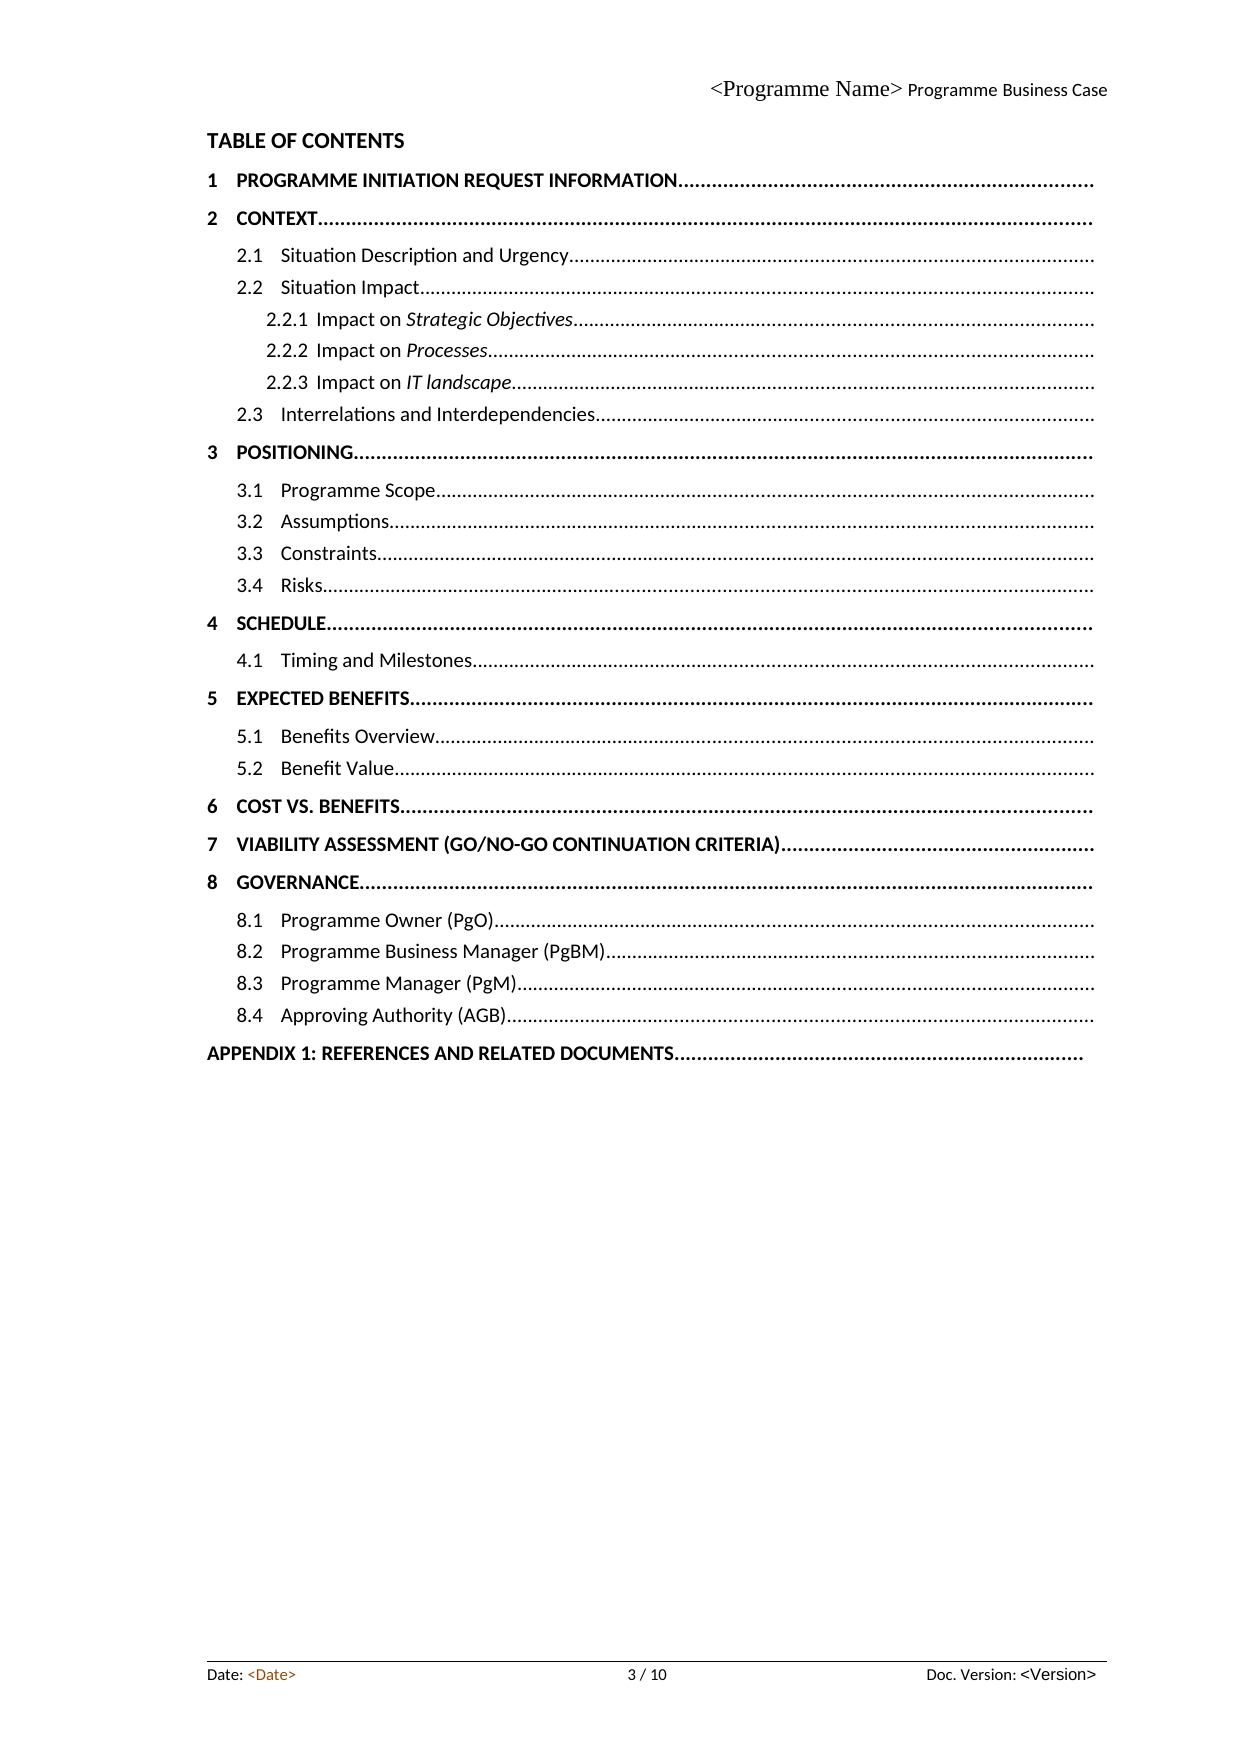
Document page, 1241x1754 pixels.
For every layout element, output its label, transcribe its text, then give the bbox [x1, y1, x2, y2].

text 6 Cost vs. Benefits 8 [207, 793, 1032, 818]
text Appendix 1: References and Related Documents 10 [207, 1040, 1032, 1065]
text 4.1 Timing and Milestones 7 [236, 648, 1032, 673]
text 2.1 Situation Description and Urgency 5 [236, 243, 1032, 268]
subtitle TABLE OF CONTENTS [207, 126, 1107, 154]
text 3 Positioning 6 [207, 439, 1032, 464]
text 8.3 Programme Manager (PgM) 9 [236, 970, 1032, 996]
text 3.4 Risks 7 [236, 572, 1032, 597]
text 2.2.2 Impact on Processes 5 [266, 338, 1032, 363]
text 8.2 Programme Business Manager (PgBM) 9 [236, 938, 1032, 964]
text 2.3 Interrelations and Interdependencies 6 [236, 401, 1032, 426]
text 2.2.1 Impact on Strategic Objectives 5 [266, 306, 1032, 331]
text 5.2 Benefit Value 7 [236, 755, 1032, 781]
text 3.1 Programme Scope 6 [236, 477, 1032, 502]
text 2.2.3 Impact on IT landscape 6 [266, 369, 1032, 395]
text 2 Context 5 [207, 205, 1032, 230]
text 8 Governance 9 [207, 869, 1032, 894]
text 4 Schedule 7 [207, 610, 1032, 635]
text 7 Viability Assessment (Go/No-Go Continuation Criteria) 9 [207, 831, 1032, 856]
text 2.2 Situation Impact 5 [236, 274, 1032, 300]
text 3.2 Assumptions 6 [236, 508, 1032, 534]
text 8.1 Programme Owner (PgO) 9 [236, 907, 1032, 932]
text 5 Expected Benefits 7 [207, 686, 1032, 711]
text 5.1 Benefits Overview 7 [236, 723, 1032, 749]
text 8.4 Approving Authority (AGB) 9 [236, 1002, 1032, 1027]
text 3.3 Constraints 6 [236, 540, 1032, 566]
text 1 Programme Initiation Request Information 4 [207, 167, 1032, 192]
